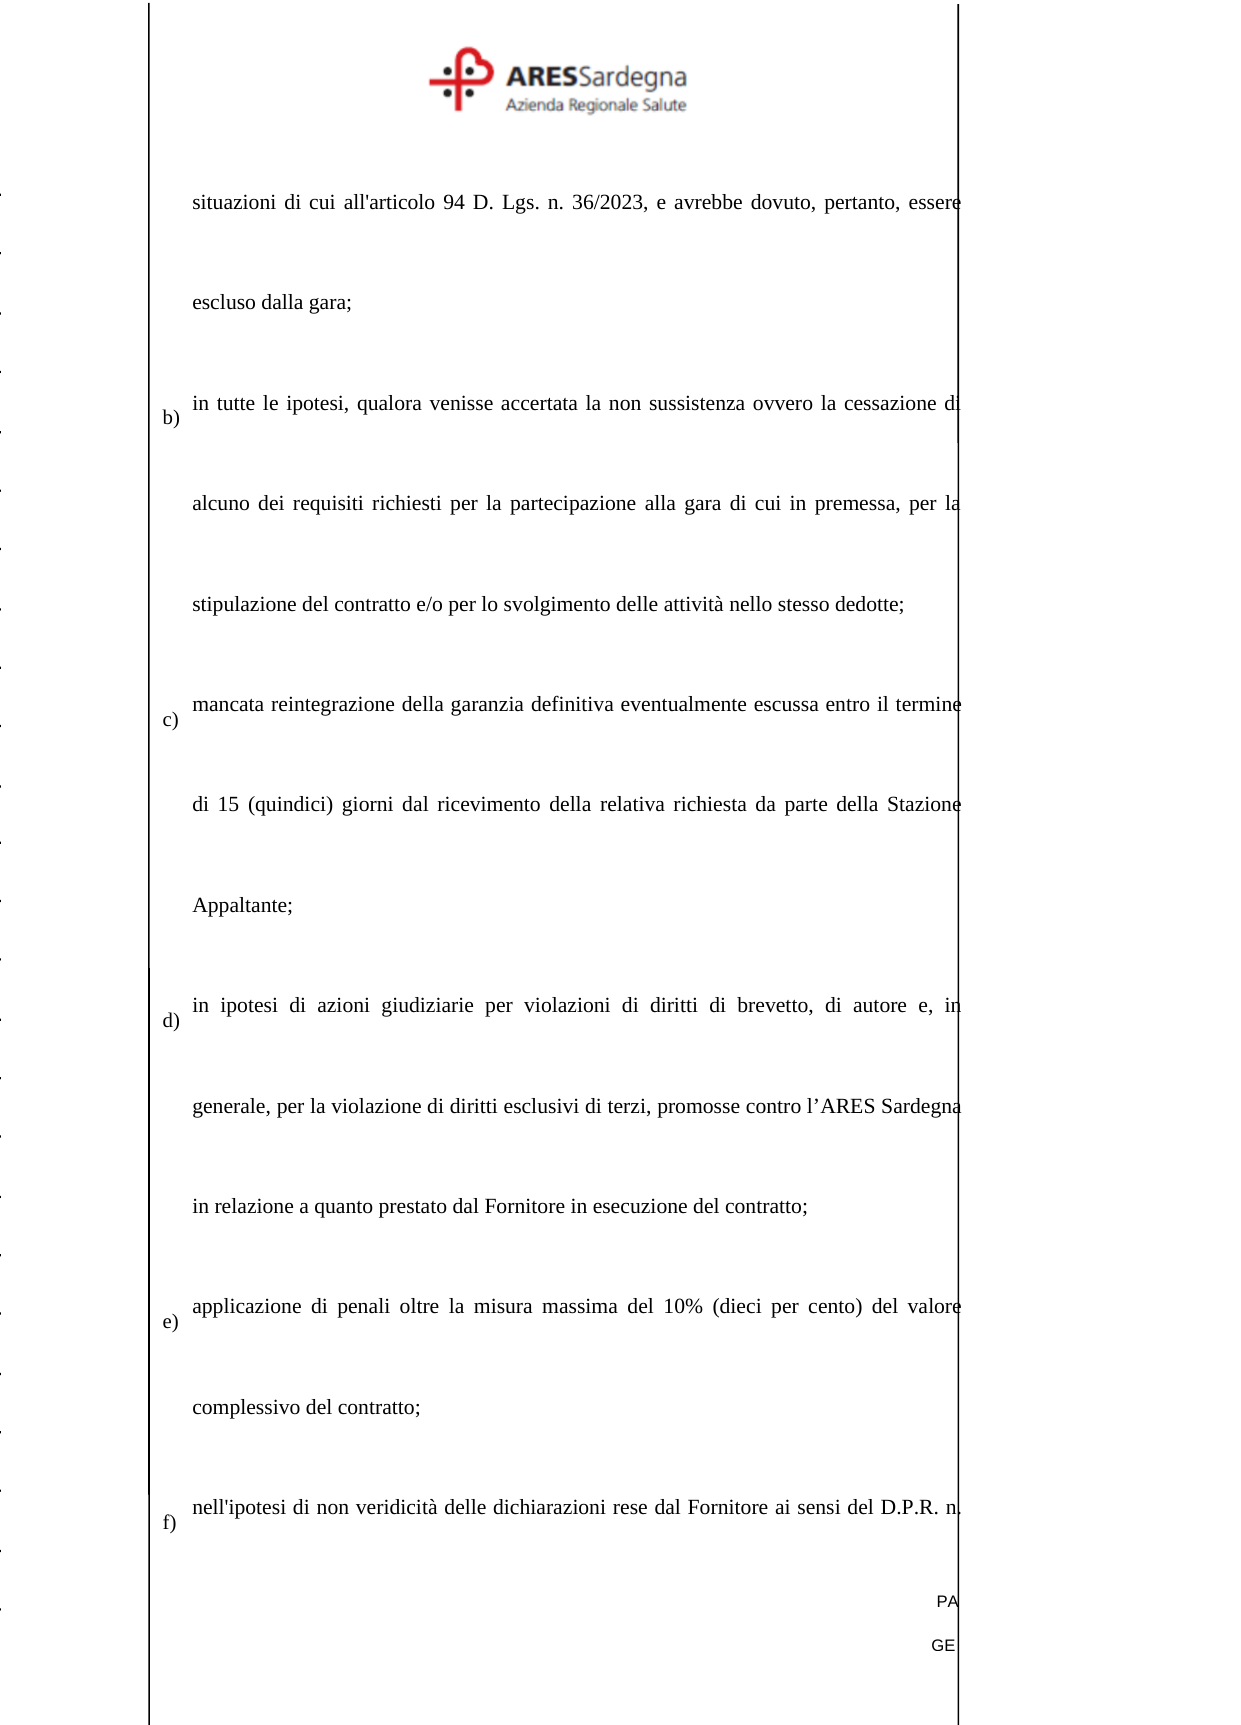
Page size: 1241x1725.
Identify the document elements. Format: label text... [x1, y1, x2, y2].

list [162, 189, 963, 332]
picture [417, 37, 709, 122]
list in tutte le ipotesi, qualora venisse accertata la non sussistenza ovvero la cessazione di alcuno dei requisiti richiesti per la partecipazione alla gara di cui in premessa, per la stipulazione del contratto e/o per lo svolgimento delle attività nello stesso dedotte; [162, 390, 963, 634]
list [162, 1494, 963, 1537]
list applicazione di penali oltre la misura massima del 10% (dieci per cento) del valore complessivo del contratto; [162, 1293, 963, 1437]
list in ipotesi di azioni giudiziarie per violazioni di diritti di brevetto, di autore e, in generale, per la violazione di diritti esclusivi di terzi, promosse contro l’ARES Sardegna in relazione a quanto prestato dal Fornitore in esecuzione del contratto; [162, 992, 963, 1236]
list mancata reintegrazione della garanzia definitiva eventualmente escussa entro il termine di 15 (quindici) giorni dal ricevimento della relativa richiesta da parte della Stazione Appaltante; [162, 691, 963, 935]
